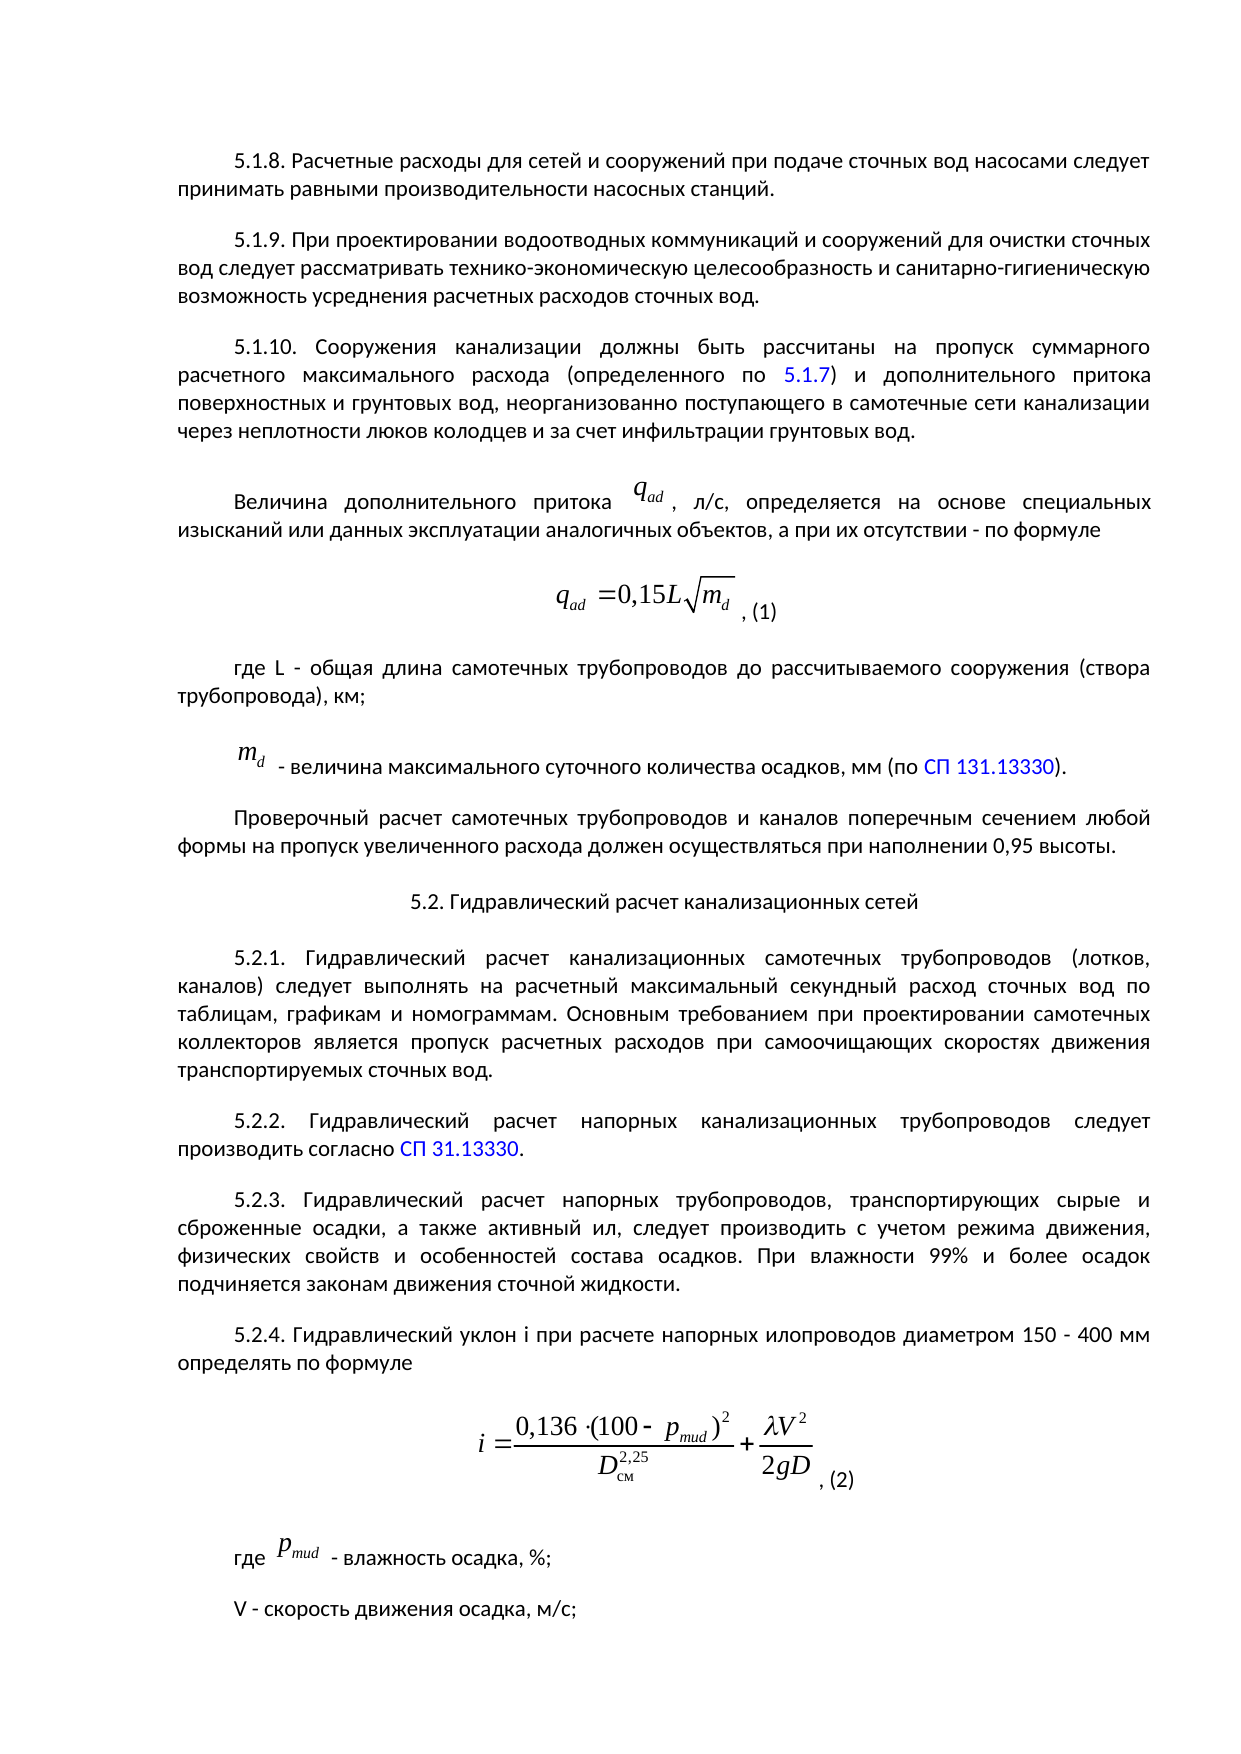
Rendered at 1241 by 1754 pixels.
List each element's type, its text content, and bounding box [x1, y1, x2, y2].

text 5.1.10. Сооружения канализации должны быть рассчитаны на пропуск суммарного расчетного максимального расхода (определенного по 5.1.7) и дополнительного притока поверхностных и грунтовых вод, неорганизованно поступающего в самотечные сети канализации через неплотности люков колодцев и за счет инфильтрации грунтовых вод. [177, 332, 1152, 444]
text 5.2. Гидравлический расчет канализационных сетей [177, 887, 1152, 915]
text V - скорость движения осадка, м/с; [177, 1594, 1152, 1622]
text - величина максимального суточного количества осадков, мм (по СП 131.13330). [177, 732, 1152, 780]
text где L - общая длина самотечных трубопроводов до рассчитываемого сооружения (створа трубопровода), км; [177, 653, 1152, 709]
text 5.2.3. Гидравлический расчет напорных трубопроводов, транспортирующих сырые и сброженные осадки, а также активный ил, следует производить с учетом режима движения, физических свойств и особенностей состава осадков. При влажности 99% и более осадок подчиняется законам движения сточной жидкости. [177, 1185, 1152, 1297]
text , (2) [177, 1404, 1152, 1493]
text 5.2.4. Гидравлический уклон i при расчете напорных илопроводов диаметром 150 - 400 мм определять по формуле [177, 1320, 1152, 1376]
text , (1) [177, 571, 1152, 625]
text 5.1.9. При проектировании водоотводных коммуникаций и сооружений для очистки сточных вод следует рассматривать технико-экономическую целесообразность и санитарно-гигиеническую возможность усреднения расчетных расходов сточных вод. [177, 225, 1152, 309]
text Величина дополнительного притока , л/с, определяется на основе специальных изысканий или данных эксплуатации аналогичных объектов, а при их отсутствии - по формуле [177, 467, 1152, 543]
text где - влажность осадка, %; [177, 1521, 1152, 1571]
text Проверочный расчет самотечных трубопроводов и каналов поперечным сечением любой формы на пропуск увеличенного расхода должен осуществляться при наполнении 0,95 высоты. [177, 803, 1152, 859]
text 5.2.2. Гидравлический расчет напорных канализационных трубопроводов следует производить согласно СП 31.13330. [177, 1106, 1152, 1162]
text 5.2.1. Гидравлический расчет канализационных самотечных трубопроводов (лотков, каналов) следует выполнять на расчетный максимальный секундный расход сточных вод по таблицам, графикам и номограммам. Основным требованием при проектировании самотечных коллекторов является пропуск расчетных расходов при самоочищающих скоростях движения транспортируемых сточных вод. [177, 943, 1152, 1083]
text 5.1.8. Расчетные расходы для сетей и сооружений при подаче сточных вод насосами следует принимать равными производительности насосных станций. [177, 146, 1152, 202]
